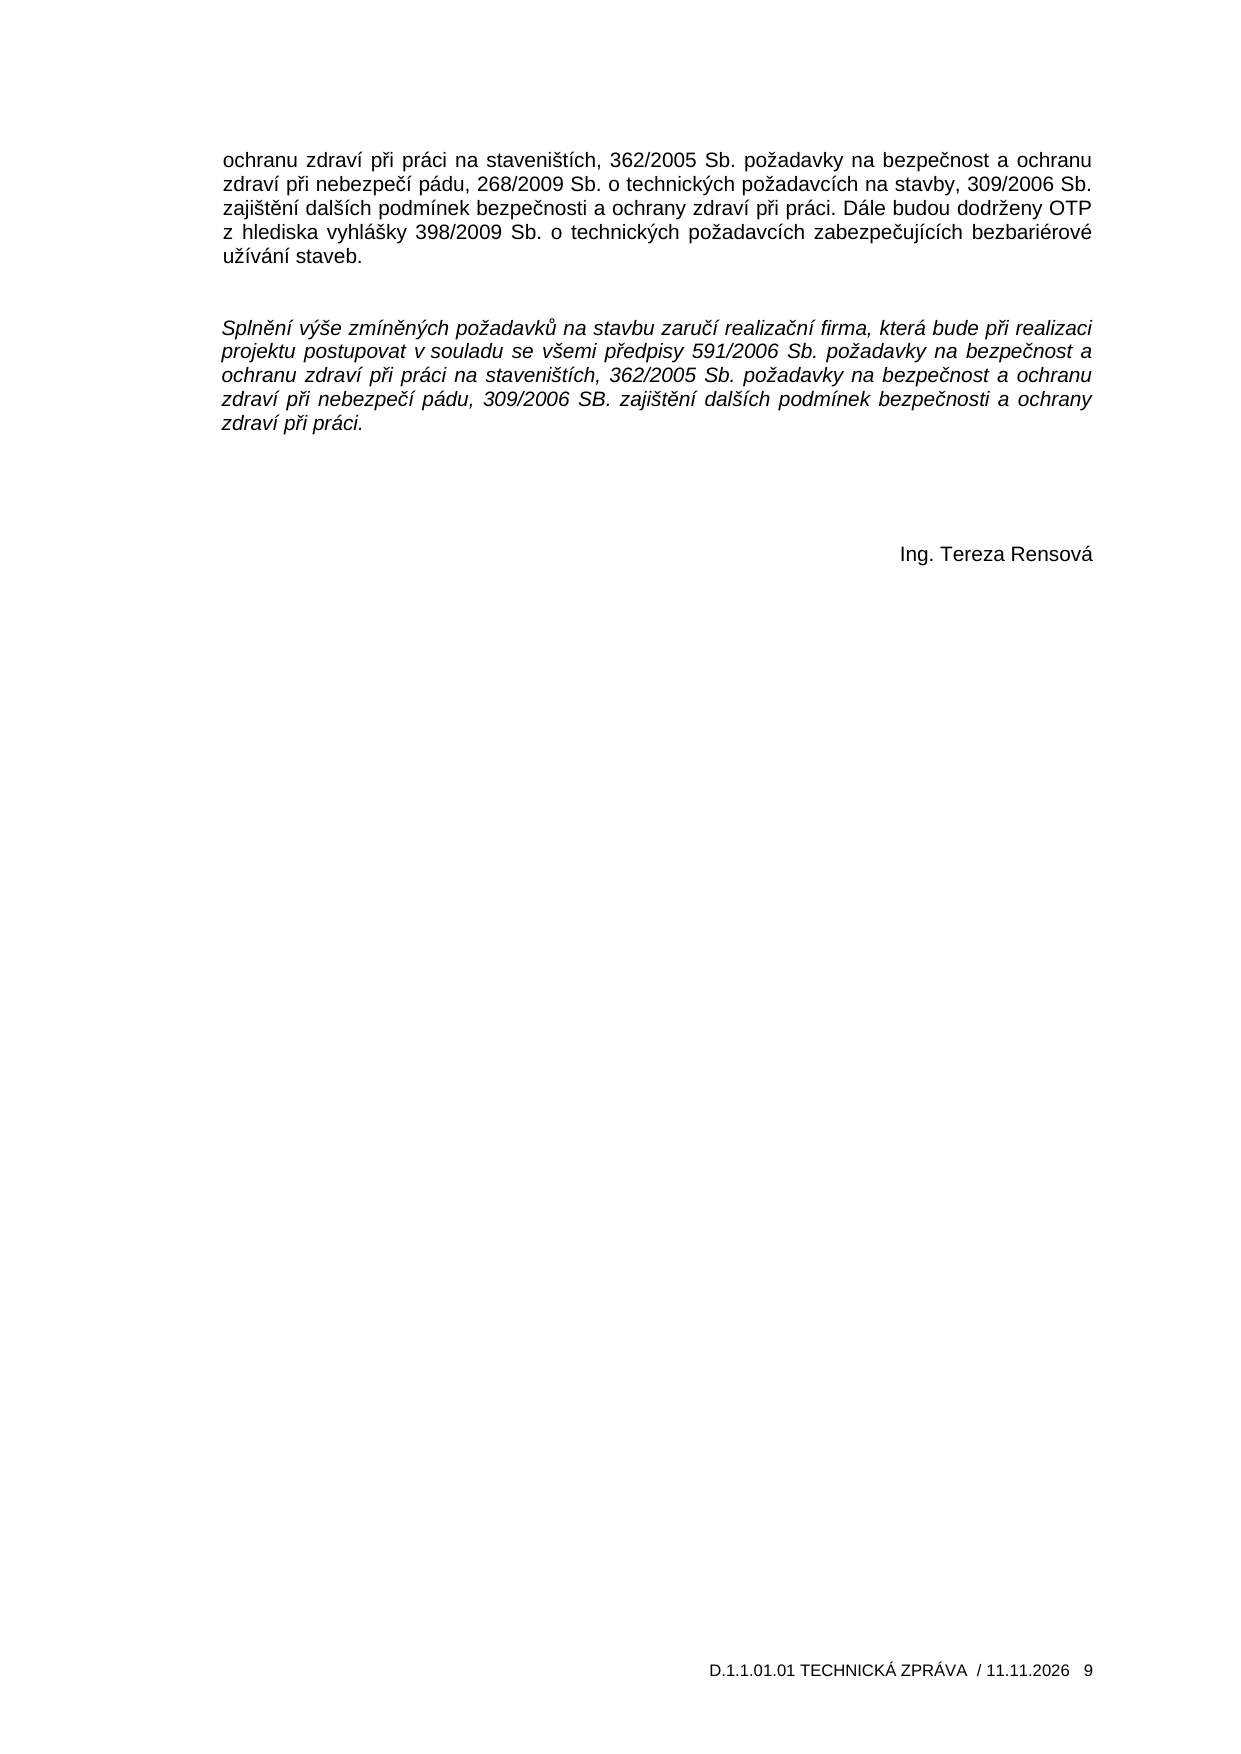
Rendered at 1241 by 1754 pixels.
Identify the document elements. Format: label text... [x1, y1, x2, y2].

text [223, 148, 1093, 267]
text Ing. Tereza Rensová [221, 542, 1093, 566]
text Splnění výše zmíněných požadavků na stavbu zaručí realizační firma, která bude při realizaci projektu postupovat v souladu se všemi předpisy 591/2006 Sb. požadavky na bezpečnost a ochranu zdraví při práci na staveništích, 362/2005 Sb. požadavky na bezpečnost a ochranu zdraví při nebezpečí pádu, 309/2006 SB. zajištění dalších podmínek bezpečnosti a ochrany zdraví při práci. [221, 315, 1093, 435]
